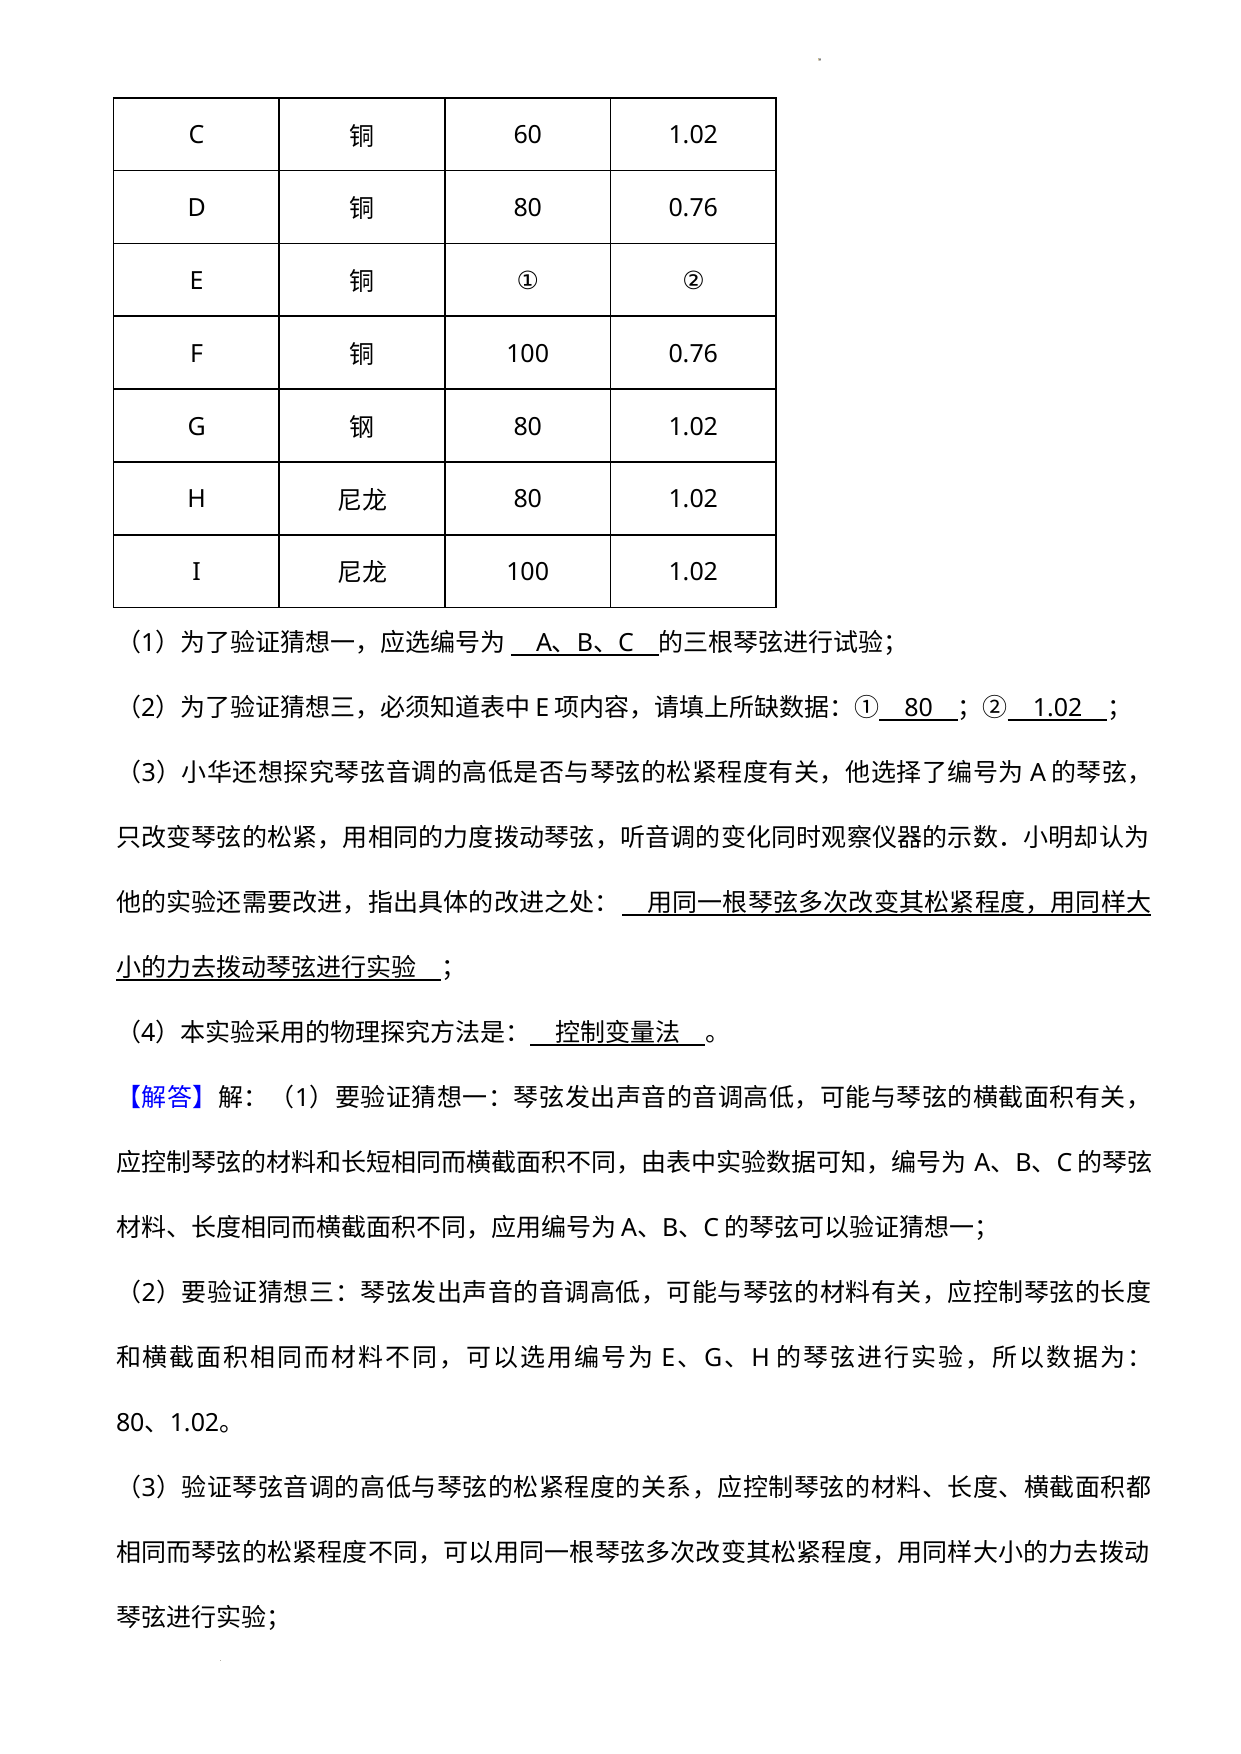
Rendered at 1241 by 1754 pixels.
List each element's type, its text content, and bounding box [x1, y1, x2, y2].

table_cell 80 [446, 390, 610, 461]
table_cell 1.02 [611, 536, 775, 607]
table_cell 80 [446, 171, 610, 243]
table_cell 1.02 [611, 390, 775, 461]
text （2）要验证猜想三：琴弦发出声音的音调高低，可能与琴弦的材料有关，应控制琴弦的长度和横截面积相同而材料不同，可以选用编号为E、G、H的琴弦进行实验，所以数据为：80、1.02。 [116, 1258, 1153, 1453]
table_cell 尼龙 [280, 536, 444, 607]
table_cell 铜 [280, 317, 444, 388]
table_cell 铜 [280, 99, 444, 170]
table_cell F [114, 317, 278, 388]
table_cell 80 [446, 463, 610, 534]
table_cell 1.02 [611, 463, 775, 534]
table_cell G [114, 390, 278, 461]
table_cell ② [611, 244, 775, 315]
table_cell 60 [446, 99, 610, 170]
table_cell E [114, 244, 278, 315]
text （3）验证琴弦音调的高低与琴弦的松紧程度的关系，应控制琴弦的材料、长度、横截面积都相同而琴弦的松紧程度不同，可以用同一根琴弦多次改变其松紧程度，用同样大小的力去拨动琴弦进行实验； [116, 1453, 1153, 1648]
table_cell ① [446, 244, 610, 315]
table_cell 铜 [280, 171, 444, 243]
table_cell I [114, 536, 278, 607]
table_cell D [114, 171, 278, 243]
table_cell H [114, 463, 278, 534]
table_cell 尼龙 [280, 463, 444, 534]
text （2）为了验证猜想三，必须知道表中E项内容，请填上所缺数据：① 80 ；② 1.02 ； [116, 673, 1153, 738]
table_cell 0.76 [611, 171, 775, 243]
table_cell 1.02 [611, 99, 775, 170]
table_cell 100 [446, 317, 610, 388]
text （3）小华还想探究琴弦音调的高低是否与琴弦的松紧程度有关，他选择了编号为A的琴弦，只改变琴弦的松紧，用相同的力度拨动琴弦，听音调的变化同时观察仪器的示数．小明却认为他的实验还需要改进，指出具体的改进之处： 用同一根琴弦多次改变其松紧程度，用同样大小的力去拨动琴弦进行实验 ； [116, 738, 1153, 998]
table_cell 0.76 [611, 317, 775, 388]
text 【解答】解：（1）要验证猜想一：琴弦发出声音的音调高低，可能与琴弦的横截面积有关，应控制琴弦的材料和长短相同而横截面积不同，由表中实验数据可知，编号为A、B、C的琴弦材料、长度相同而横截面积不同，应用编号为A、B、C的琴弦可以验证猜想一； [116, 1063, 1153, 1258]
text （1）为了验证猜想一，应选编号为 A、B、C 的三根琴弦进行试验； [116, 608, 1153, 673]
table_cell C [114, 99, 278, 170]
text （4）本实验采用的物理探究方法是： 控制变量法 。 [116, 998, 1153, 1063]
table_cell 铜 [280, 244, 444, 315]
table_cell 100 [446, 536, 610, 607]
table_cell 钢 [280, 390, 444, 461]
